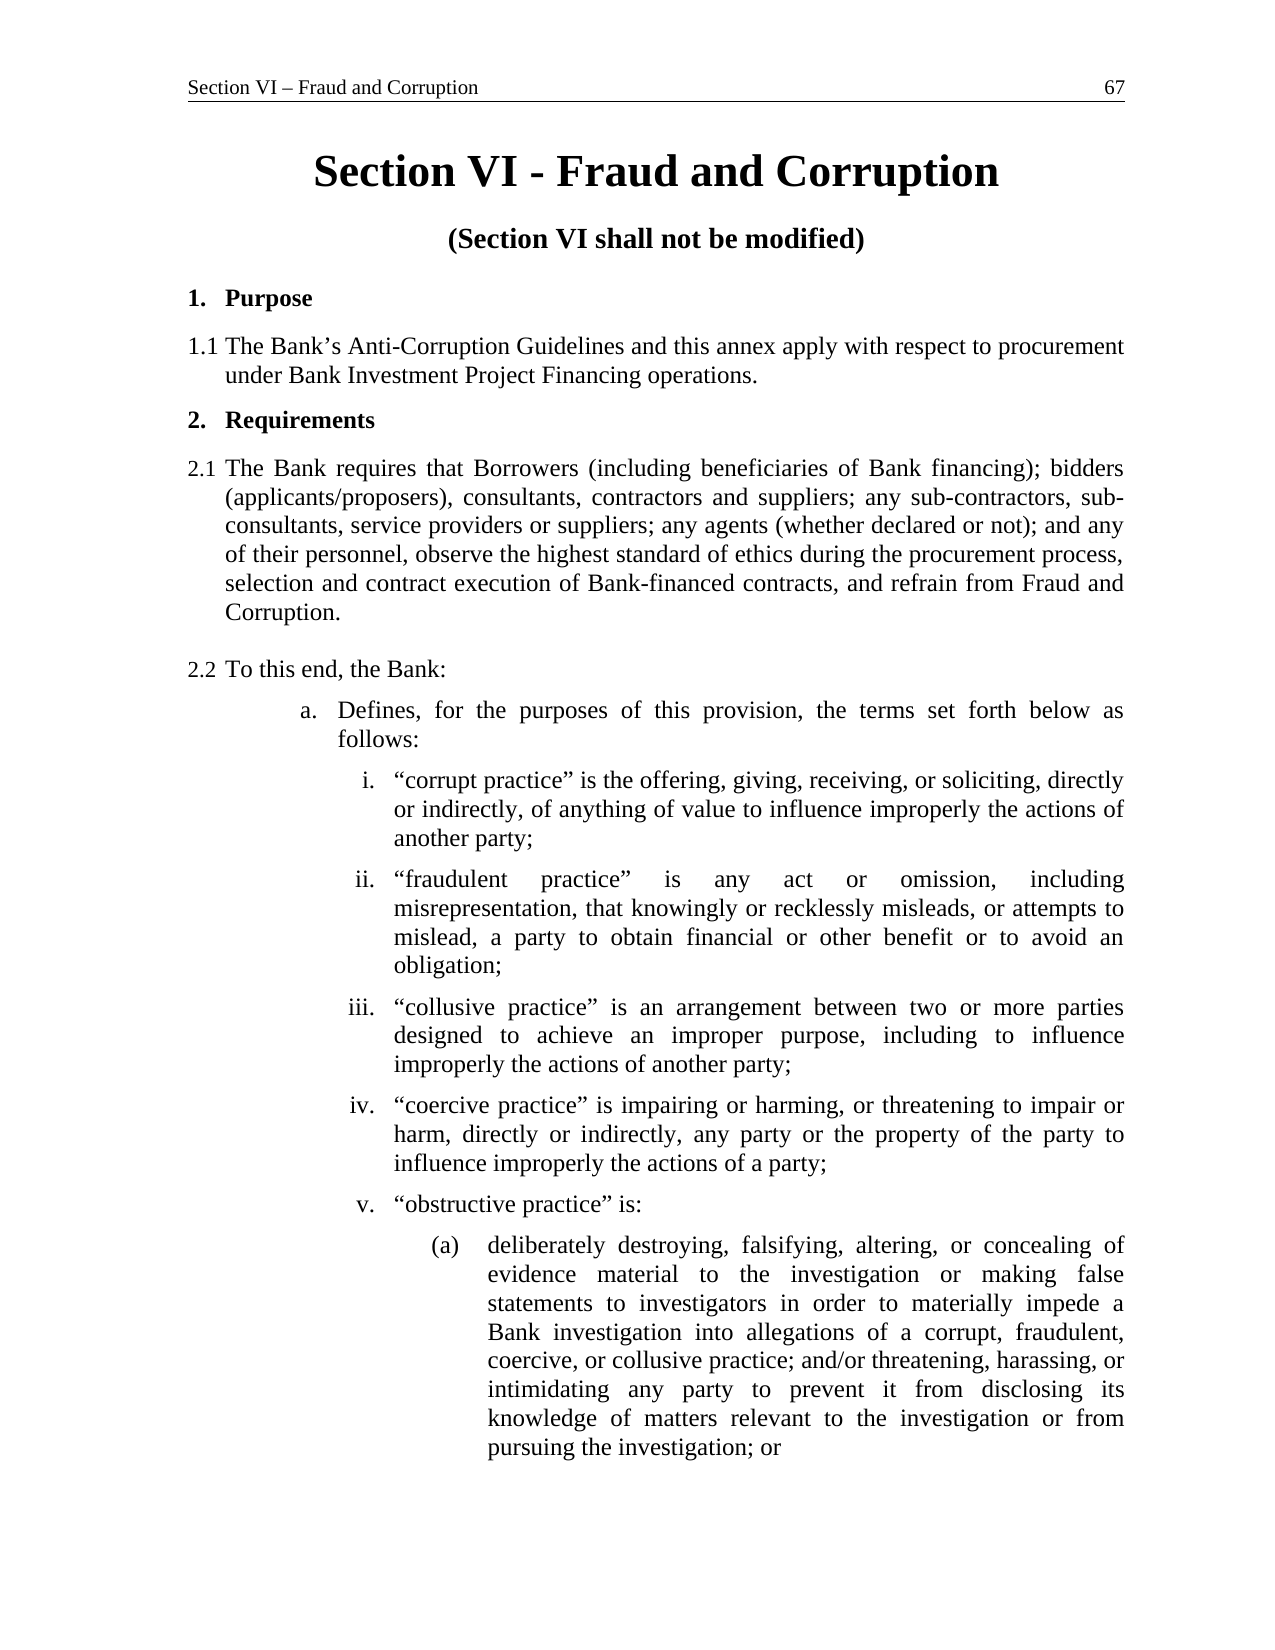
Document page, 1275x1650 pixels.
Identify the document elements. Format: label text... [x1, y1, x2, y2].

list “coercive practice” is impairing or harming, or threatening to impair or harm, directly or indirectly, any party or the property of the party to influence improperly the actions of a party; [375, 1091, 1125, 1177]
list “fraudulent practice” is any act or omission, including misrepresentation, that knowingly or recklessly misleads, or attempts to mislead, a party to obtain financial or other benefit or to avoid an obligation; [375, 864, 1125, 979]
list Requirements [187, 405, 1125, 434]
list The Bank’s Anti-Corruption Guidelines and this annex apply with respect to procurement under Bank Investment Project Financing operations. [187, 331, 1125, 389]
list Defines, for the purposes of this provision, the terms set forth below as follows: [300, 696, 1125, 753]
subtitle Section VI - Fraud and Corruption [187, 143, 1125, 196]
list To this end, the Bank: [187, 654, 1125, 683]
list The Bank requires that Borrowers (including beneficiaries of Bank financing); bidders (applicants/proposers), consultants, contractors and suppliers; any sub-contractors, sub-consultants, service providers or suppliers; any agents (whether declared or not); and any of their personnel, observe the highest standard of ethics during the procurement process, selection and contract execution of Bank-financed contracts, and refrain from Fraud and Corruption. [187, 453, 1125, 626]
list deliberately destroying, falsifying, altering, or concealing of evidence material to the investigation or making false statements to investigators in order to materially impede a Bank investigation into allegations of a corrupt, fraudulent, coercive, or collusive practice; and/or threatening, harassing, or intimidating any party to prevent it from disclosing its knowledge of matters relevant to the investigation or from pursuing the investigation; or [431, 1231, 1125, 1461]
list “obstructive practice” is: [375, 1189, 1125, 1218]
list “collusive practice” is an arrangement between two or more parties designed to achieve an improper purpose, including to influence improperly the actions of another party; [375, 992, 1125, 1078]
list “corrupt practice” is the offering, giving, receiving, or soliciting, directly or indirectly, of anything of value to influence improperly the actions of another party; [375, 766, 1125, 852]
text (Section VI shall not be modified) [187, 221, 1125, 255]
list Purpose [187, 283, 1125, 312]
